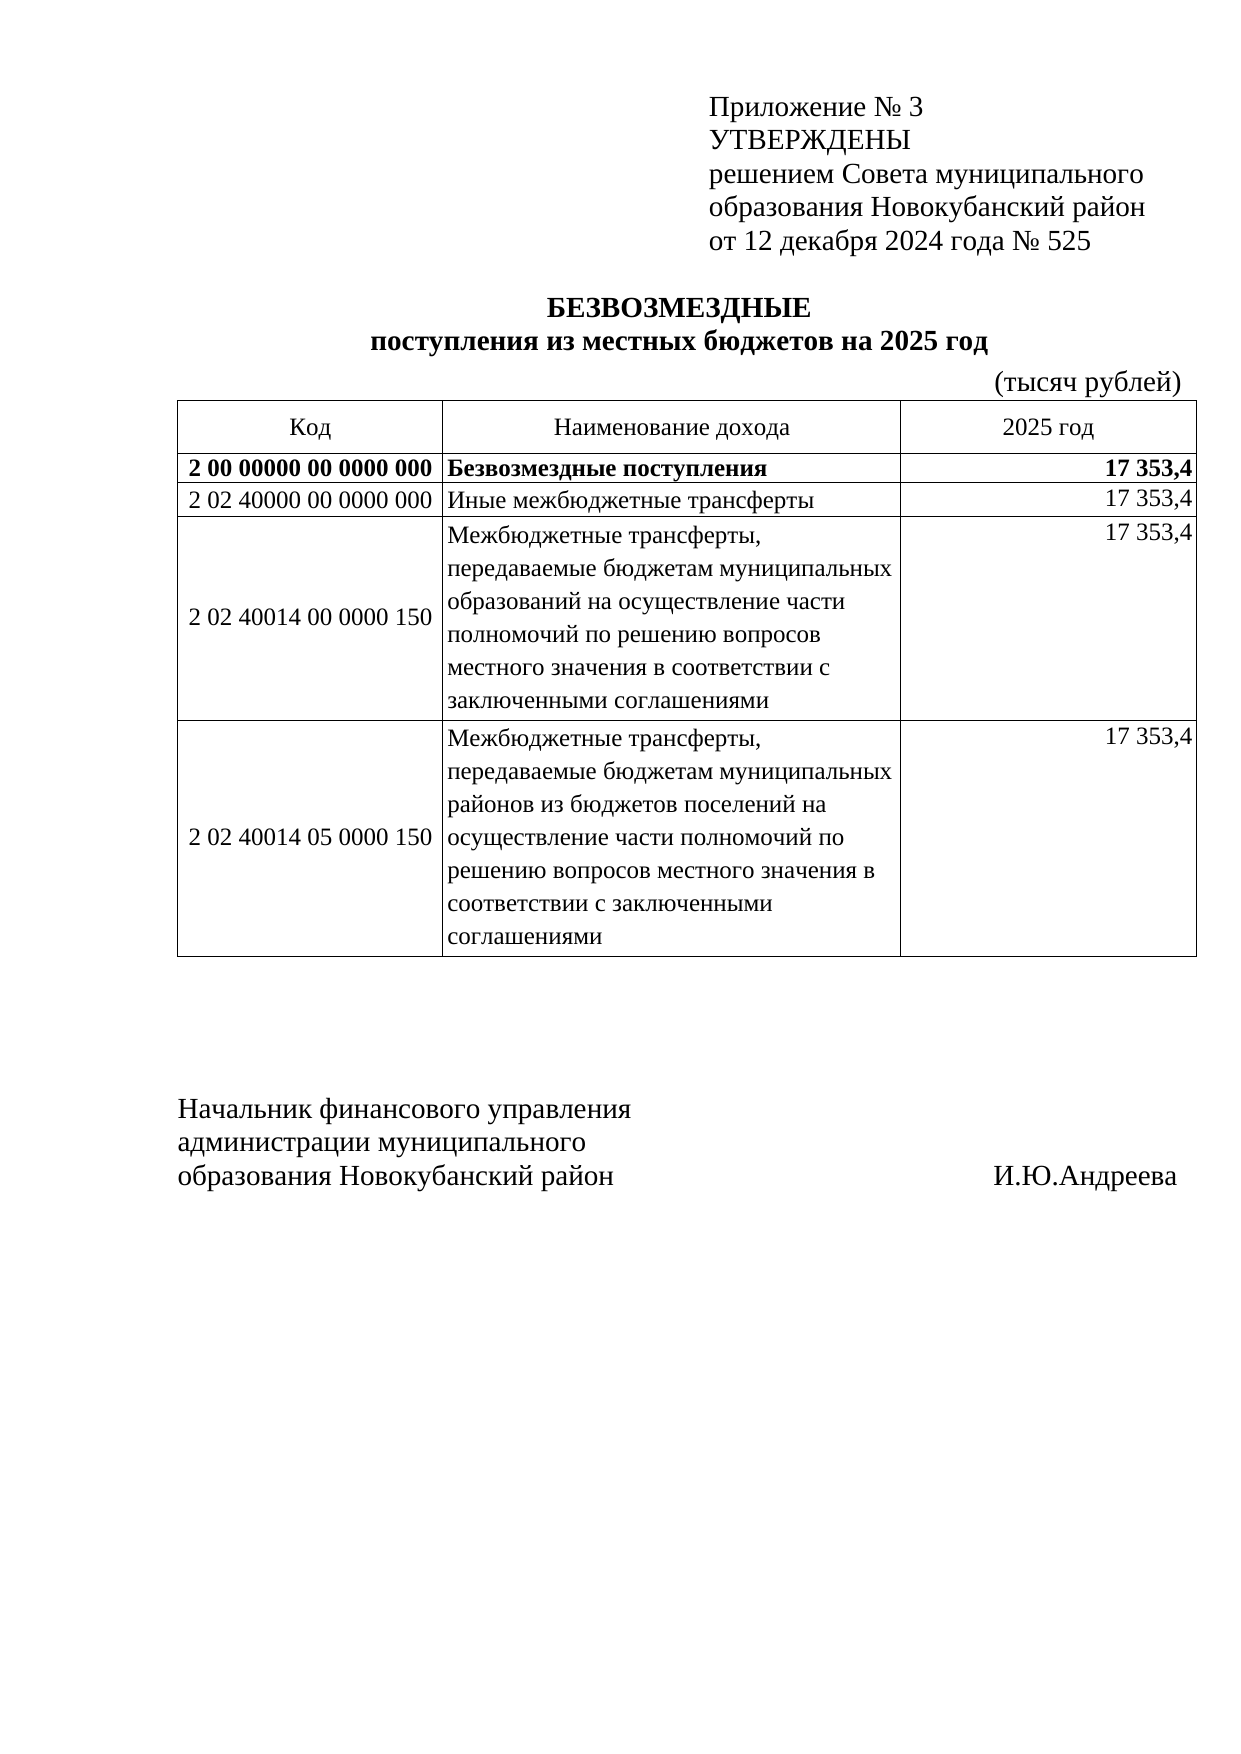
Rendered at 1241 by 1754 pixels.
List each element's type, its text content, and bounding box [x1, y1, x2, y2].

table_cell 17 353,4 [901, 454, 1196, 482]
text от 12 декабря 2024 года № 525 [709, 223, 1181, 256]
table_header 2025 год [901, 401, 1196, 452]
table_cell 17 353,4 [901, 721, 1196, 956]
table_header Наименование дохода [443, 401, 900, 452]
table_cell 17 353,4 [901, 517, 1196, 720]
table_cell 2 02 40014 00 0000 150 [178, 517, 442, 720]
table_cell Межбюджетные трансферты, передаваемые бюджетам муниципальных образований на осуществление части полномочий по решению вопросов местного значения в соответствии с заключенными соглашениями [443, 517, 900, 720]
table_cell 2 02 40014 05 0000 150 [178, 721, 442, 956]
table_cell 2 00 00000 00 0000 000 [178, 454, 442, 482]
table_cell Иные межбюджетные трансферты [443, 483, 900, 516]
text БЕЗВОЗМЕЗДНЫЕ [177, 290, 1181, 323]
table_cell Межбюджетные трансферты, передаваемые бюджетам муниципальных районов из бюджетов поселений на осуществление части полномочий по решению вопросов местного значения в соответствии с заключенными соглашениями [443, 721, 900, 956]
text администрации муниципального [177, 1124, 1181, 1158]
text (тысяч рублей) [177, 364, 1181, 398]
table_cell 17 353,4 [901, 483, 1196, 516]
text поступления из местных бюджетов на 2025 год [177, 323, 1181, 357]
text образования Новокубанский район И.Ю.Андреева [177, 1158, 1181, 1192]
table_cell Безвозмездные поступления [443, 454, 900, 482]
table_cell 2 02 40000 00 0000 000 [178, 483, 442, 516]
text решением Совета муниципального [709, 156, 1181, 189]
text образования Новокубанский район [709, 189, 1181, 223]
text Приложение № 3 [709, 89, 1181, 122]
table_header Код [178, 401, 442, 452]
text УТВЕРЖДЕНЫ [709, 122, 1181, 156]
text Начальник финансового управления [177, 1091, 1181, 1124]
